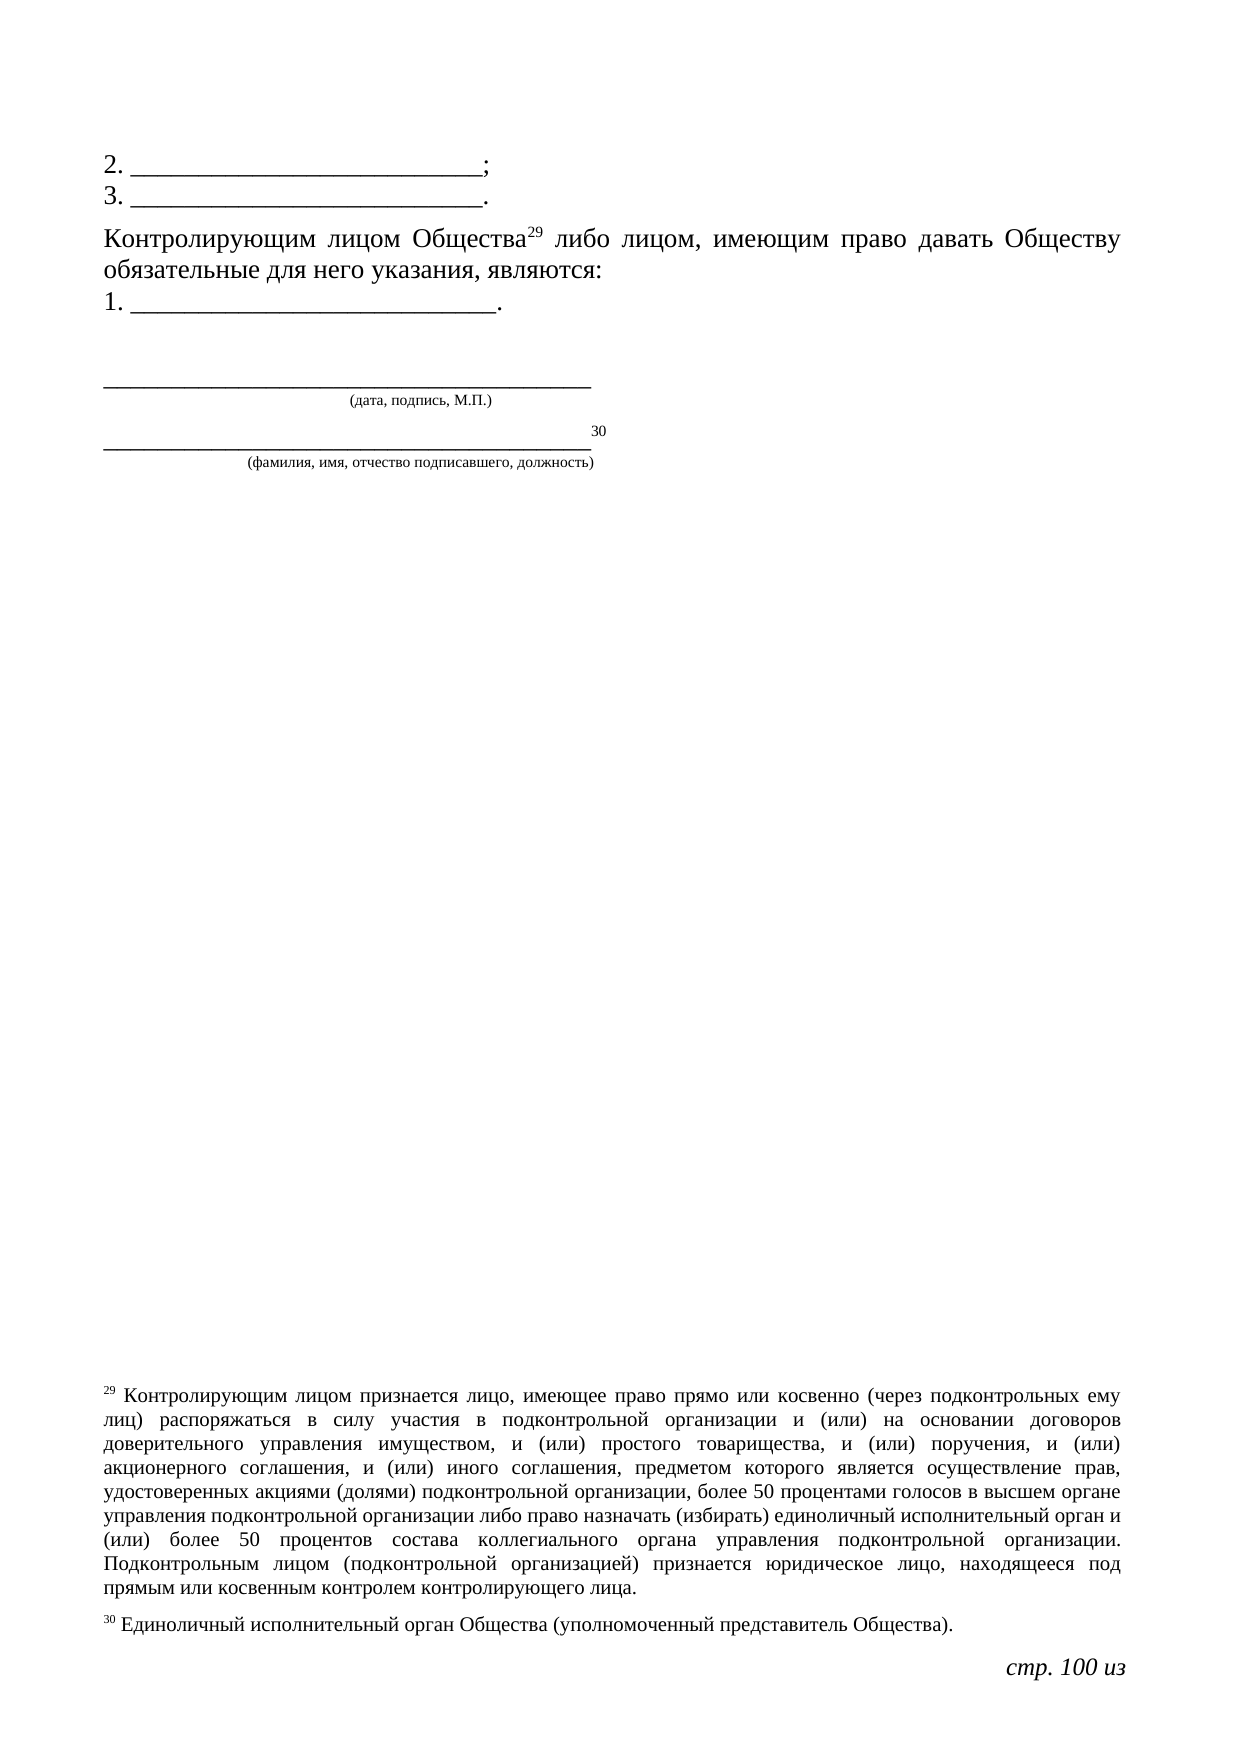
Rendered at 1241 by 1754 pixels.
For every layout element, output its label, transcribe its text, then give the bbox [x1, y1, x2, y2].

text 2. __________________________; [103, 148, 1122, 179]
text (дата, подпись, М.П.) [103, 391, 738, 422]
text 1. ___________________________. [103, 285, 1122, 316]
text (фамилия, имя, отчество подписавшего, должность) [103, 453, 738, 484]
text 3. __________________________. [103, 179, 1122, 210]
text ____________________________________ [103, 422, 1122, 453]
text ____________________________________ [103, 359, 1122, 391]
text Контролирующим лицом Общества либо лицом, имеющим право давать Обществу обязательные для него указания, являются: [103, 222, 1122, 285]
